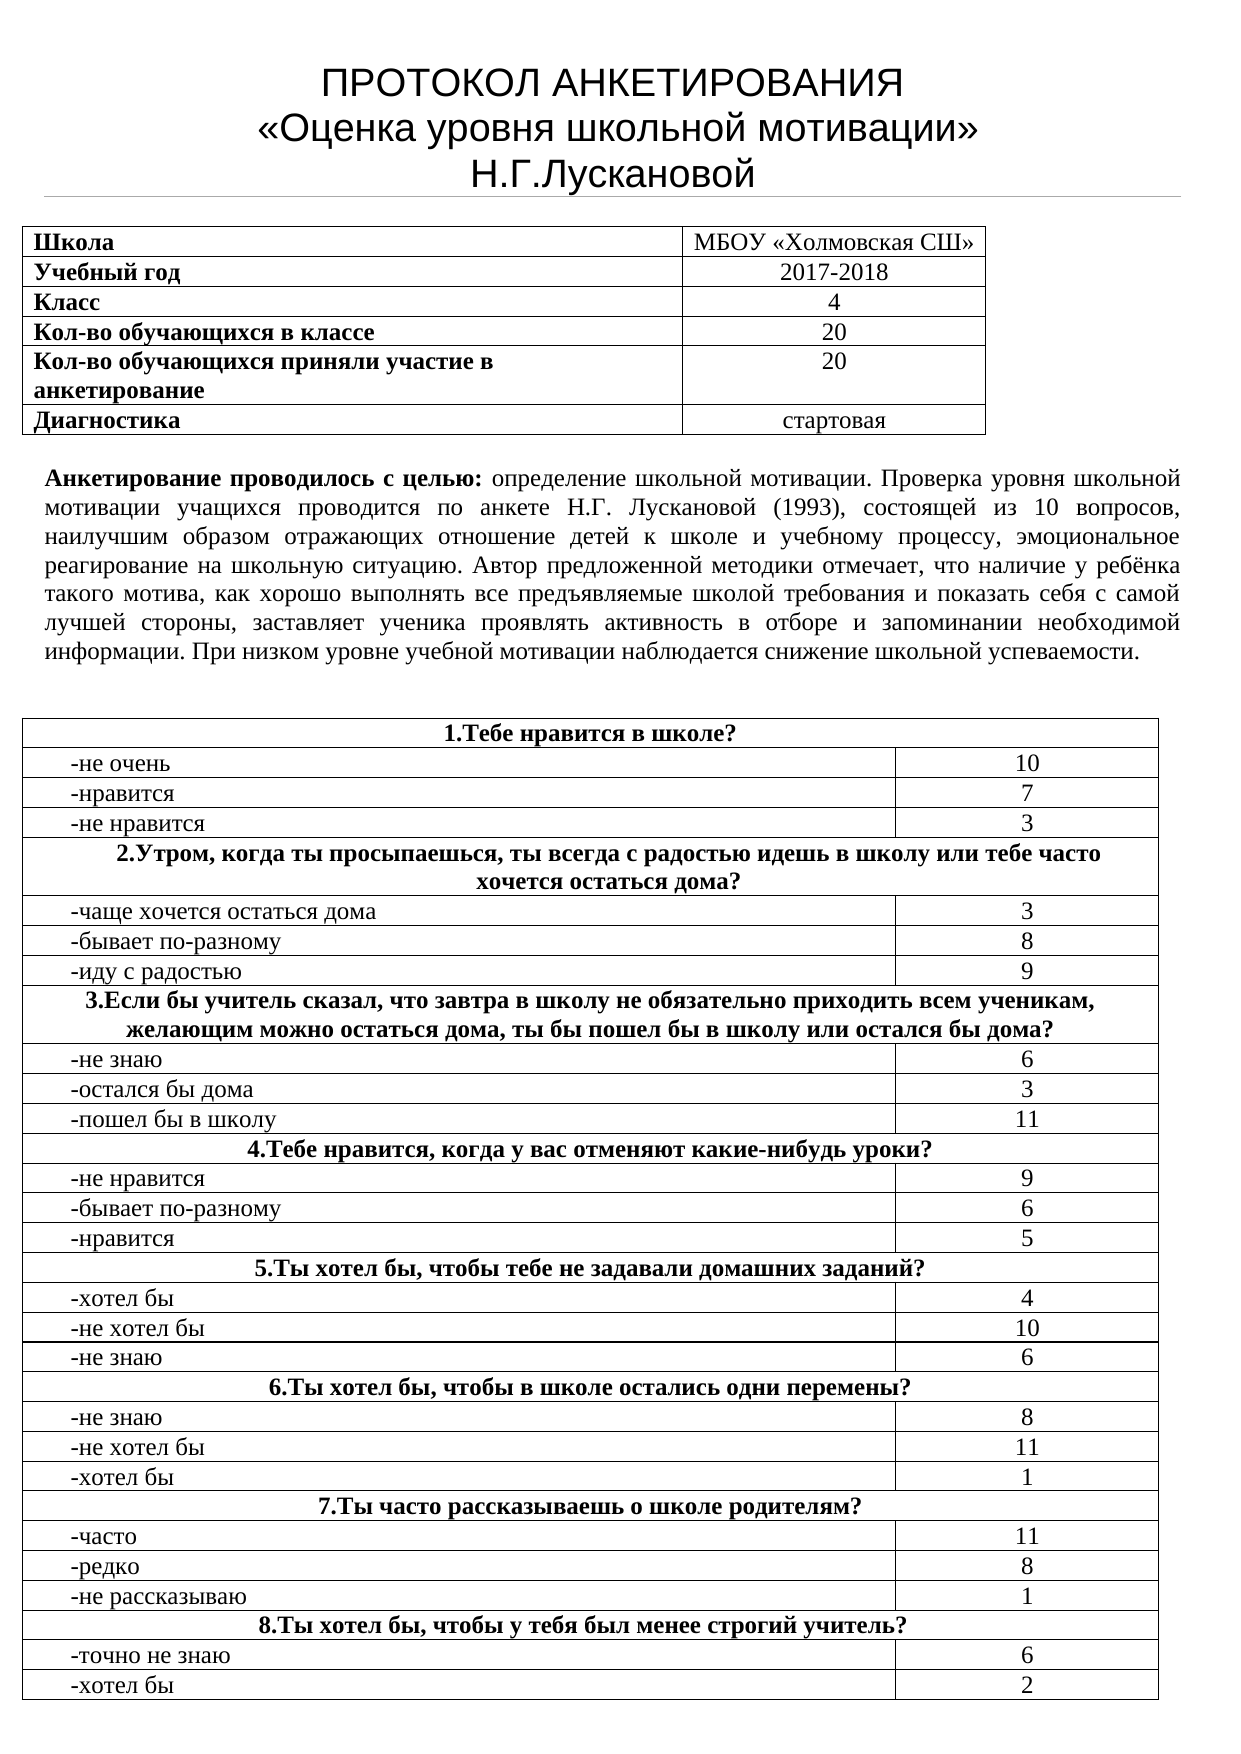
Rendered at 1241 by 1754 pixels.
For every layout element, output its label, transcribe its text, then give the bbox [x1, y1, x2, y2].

table_cell Кол-во обучающихся в классе [23, 317, 682, 345]
table_cell -хотел бы [23, 1462, 895, 1490]
table_cell 10 [896, 748, 1158, 777]
table_cell -нравится [23, 778, 895, 807]
table_cell -не знаю [23, 1343, 895, 1371]
table_cell 11 [896, 1432, 1158, 1461]
text «Оценка уровня школьной мотивации» [44, 105, 1181, 150]
table_cell 4.Тебе нравится, когда у вас отменяют какие-нибудь уроки? [23, 1134, 1158, 1162]
table_cell 10 [896, 1313, 1158, 1341]
table_cell 8 [896, 926, 1158, 955]
table_cell 8 [896, 1402, 1158, 1431]
table_cell 6 [896, 1343, 1158, 1371]
table_cell -нравится [23, 1223, 895, 1252]
table_cell -не хотел бы [23, 1432, 895, 1461]
table_cell -бывает по-разному [23, 926, 895, 955]
table_cell Кол-во обучающихся приняли участие в анкетирование [23, 346, 682, 404]
table_cell -хотел бы [23, 1670, 895, 1699]
table_cell 1 [896, 1581, 1158, 1609]
table_cell -редко [23, 1551, 895, 1580]
table_cell -хотел бы [23, 1283, 895, 1312]
table_cell 7.Ты часто рассказываешь о школе родителям? [23, 1491, 1158, 1520]
table_cell -точно не знаю [23, 1640, 895, 1669]
table_cell 2 [896, 1670, 1158, 1699]
table_cell -не нравится [23, 1164, 895, 1192]
table_cell 3 [896, 1074, 1158, 1103]
table_cell 3.Если бы учитель сказал, что завтра в школу не обязательно приходить всем ученикам, желающим можно остаться дома, ты бы пошел бы в школу или остался бы дома? [23, 986, 1158, 1043]
table_cell Диагностика [23, 405, 682, 434]
table_cell 20 [683, 317, 985, 345]
table_cell -бывает по-разному [23, 1193, 895, 1222]
table_cell -часто [23, 1521, 895, 1550]
table_cell -не знаю [23, 1402, 895, 1431]
table_cell -не знаю [23, 1044, 895, 1073]
table_cell 4 [896, 1283, 1158, 1312]
table_header Школа [23, 227, 682, 256]
table_cell 3 [896, 896, 1158, 925]
table_cell 2.Утром, когда ты просыпаешься, ты всегда с радостью идешь в школу или тебе часто хочется остаться дома? [23, 838, 1158, 895]
table_header 1.Тебе нравится в школе? [23, 719, 1158, 747]
table_cell -остался бы дома [23, 1074, 895, 1103]
table_cell -не рассказываю [23, 1581, 895, 1609]
table_cell 11 [896, 1104, 1158, 1133]
table_cell -чаще хочется остаться дома [23, 896, 895, 925]
text ПРОТОКОЛ АНКЕТИРОВАНИЯ [44, 59, 1181, 105]
table_cell 4 [683, 287, 985, 316]
table_cell 5 [896, 1223, 1158, 1252]
table_cell 7 [896, 778, 1158, 807]
table_cell 11 [896, 1521, 1158, 1550]
table_cell 1 [896, 1462, 1158, 1490]
text Н.Г.Лускановой [44, 150, 1181, 196]
table_cell 6 [896, 1640, 1158, 1669]
table_cell 8.Ты хотел бы, чтобы у тебя был менее строгий учитель? [23, 1611, 1158, 1639]
table_cell -иду с радостью [23, 956, 895, 984]
text Анкетирование проводилось с целью: определение школьной мотивации. Проверка уровня школьной мотивации учащихся проводится по анкете Н.Г. Лускановой (1993), состоящей из 10 вопросов, наилучшим образом отражающих отношение детей к школе и учебному процессу, эмоциональное реагирование на школьную ситуацию. Автор предложенной методики отмечает, что наличие у ребёнка такого мотива, как хорошо выполнять все предъявляемые школой требования и показать себя с самой лучшей стороны, заставляет ученика проявлять активность в отборе и запоминании необходимой информации. При низком уровне учебной мотивации наблюдается снижение школьной успеваемости. [44, 463, 1181, 665]
table_cell 5.Ты хотел бы, чтобы тебе не задавали домашних заданий? [23, 1253, 1158, 1282]
table_cell 6.Ты хотел бы, чтобы в школе остались одни перемены? [23, 1372, 1158, 1401]
table_cell 9 [896, 1164, 1158, 1192]
table_cell 9 [896, 956, 1158, 984]
table_cell стартовая [683, 405, 985, 434]
table_cell Класс [23, 287, 682, 316]
table_cell Учебный год [23, 257, 682, 286]
table_cell -не нравится [23, 808, 895, 837]
table_header МБОУ «Холмовская СШ» [683, 227, 985, 256]
table_cell 8 [896, 1551, 1158, 1580]
table_cell -не очень [23, 748, 895, 777]
table_cell 3 [896, 808, 1158, 837]
table_cell -не хотел бы [23, 1313, 895, 1341]
table_cell 2017-2018 [683, 257, 985, 286]
table_cell -пошел бы в школу [23, 1104, 895, 1133]
table_cell 6 [896, 1193, 1158, 1222]
table_cell 6 [896, 1044, 1158, 1073]
table_cell 20 [683, 346, 985, 404]
